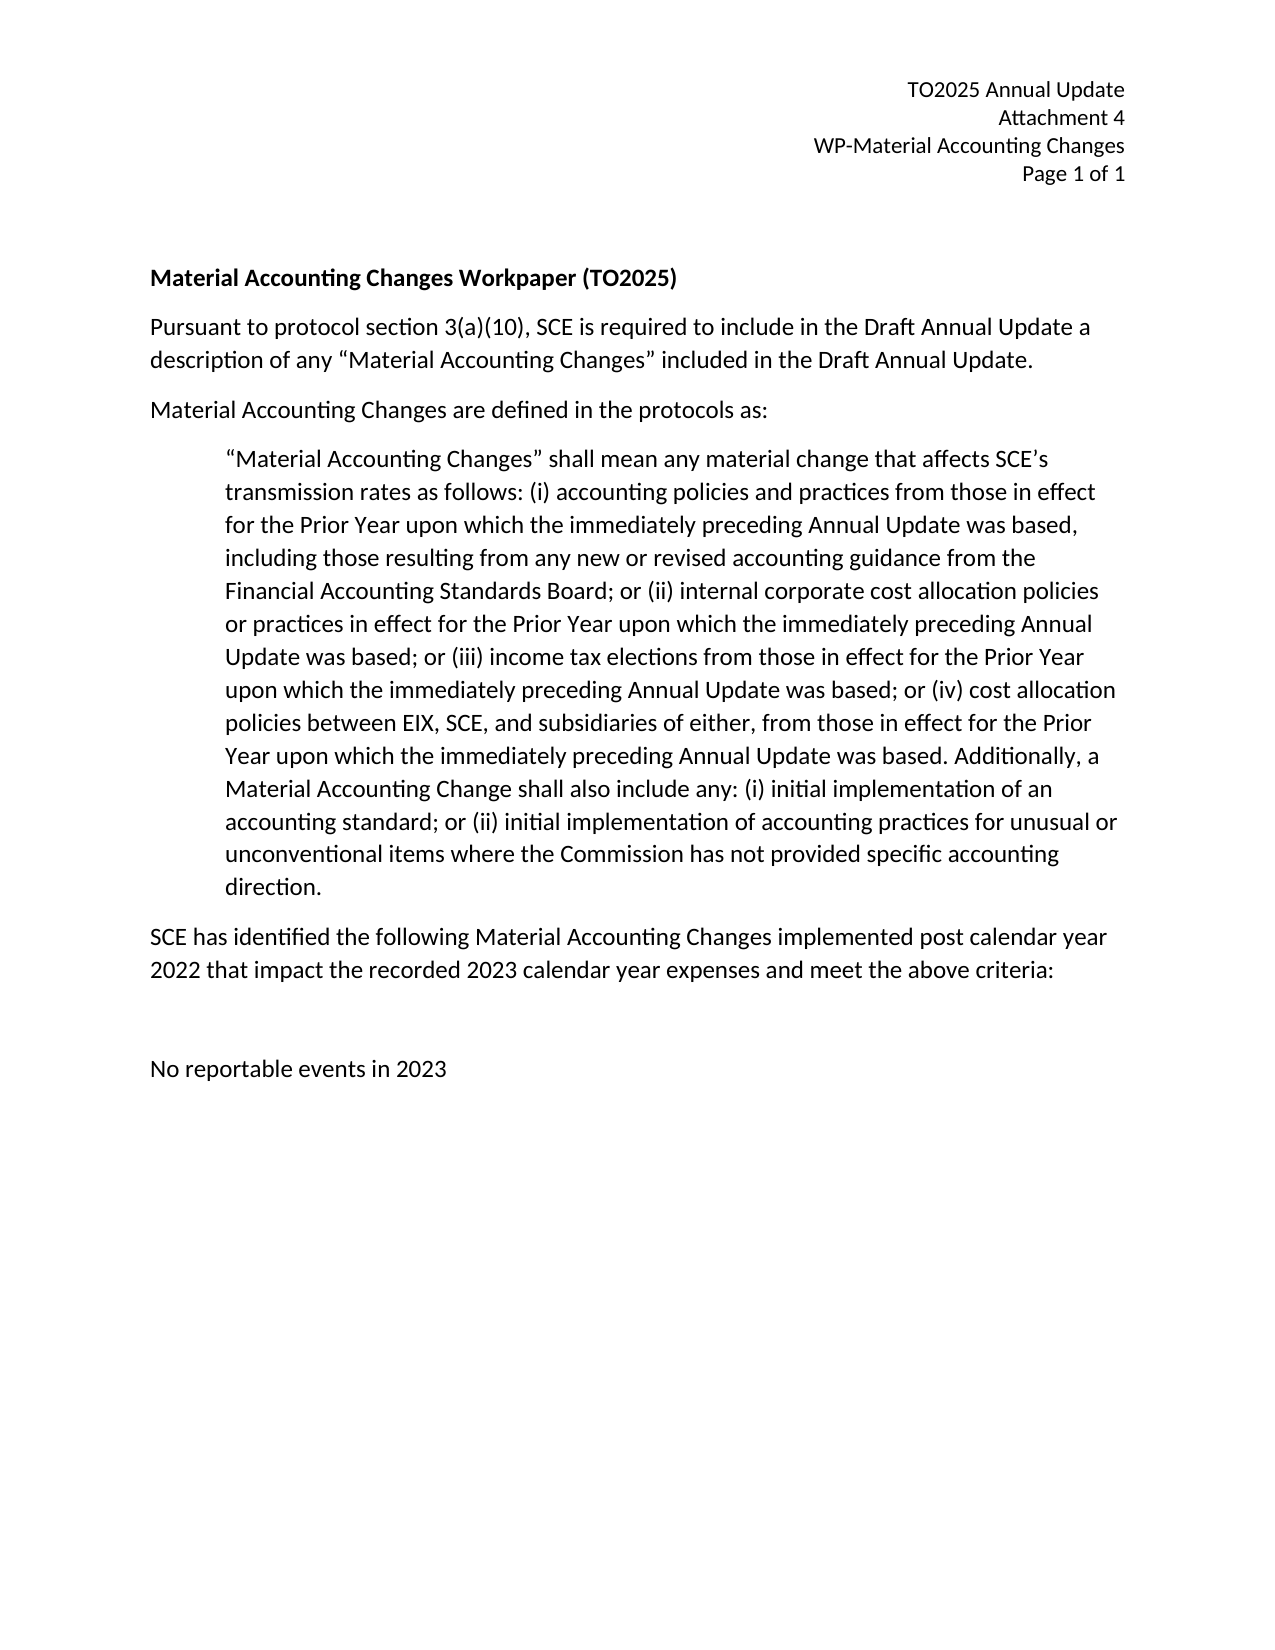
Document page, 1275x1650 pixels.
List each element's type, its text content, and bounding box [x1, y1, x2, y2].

text Pursuant to protocol section 3(a)(10), SCE is required to include in the Draft Annual Update a description of any “Material Accounting Changes” included in the Draft Annual Update. [150, 312, 1125, 375]
text SCE has identified the following Material Accounting Changes implemented post calendar year 2022 that impact the recorded 2023 calendar year expenses and meet the above criteria: [150, 921, 1125, 984]
text No reportable events in 2023 [150, 1053, 1125, 1084]
text “Material Accounting Changes” shall mean any material change that affects SCE’s transmission rates as follows: (i) accounting policies and practices from those in effect for the Prior Year upon which the immediately preceding Annual Update was based, including those resulting from any new or revised accounting guidance from the Financial Accounting Standards Board; or (ii) internal corporate cost allocation policies or practices in effect for the Prior Year upon which the immediately preceding Annual Update was based; or (iii) income tax elections from those in effect for the Prior Year upon which the immediately preceding Annual Update was based; or (iv) cost allocation policies between EIX, SCE, and subsidiaries of either, from those in effect for the Prior Year upon which the immediately preceding Annual Update was based. Additionally, a Material Accounting Change shall also include any: (i) initial implementation of an accounting standard; or (ii) initial implementation of accounting practices for unusual or unconventional items where the Commission has not provided specific accounting direction. [225, 444, 1125, 902]
text Material Accounting Changes are defined in the protocols as: [150, 394, 1125, 424]
text Material Accounting Changes Workpaper (TO2025) [150, 262, 1125, 292]
